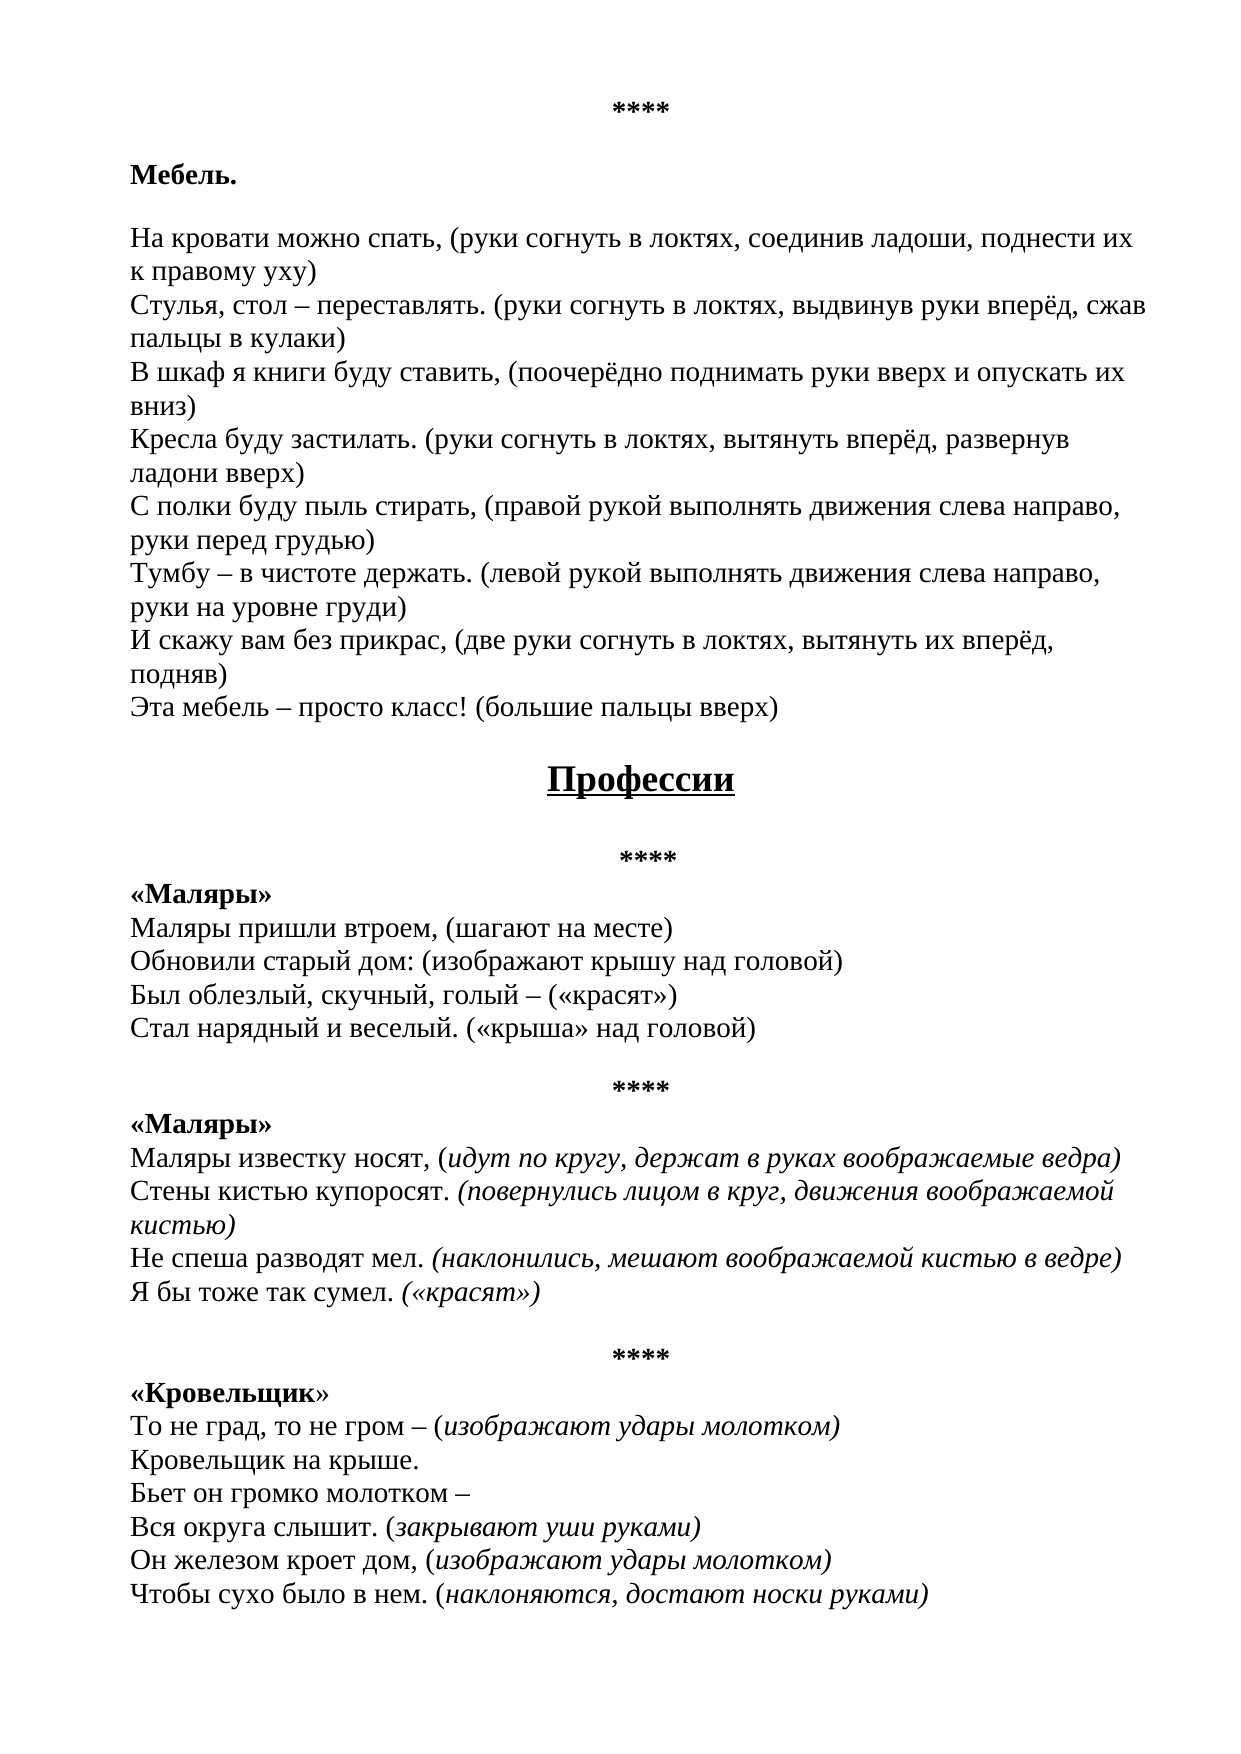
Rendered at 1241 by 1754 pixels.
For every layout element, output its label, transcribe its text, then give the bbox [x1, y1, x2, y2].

text **** [130, 843, 1152, 876]
text Стулья, стол – переставлять. (руки согнуть в локтях, выдвинув руки вперёд, сжав пальцы в кулаки) [130, 287, 1152, 354]
text Кресла буду застилать. (руки согнуть в локтях, вытянуть вперёд, развернув ладони вверх) [130, 421, 1152, 488]
text На кровати можно спать, (руки согнуть в локтях, соединив ладоши, поднести их к правому уху) [130, 220, 1152, 287]
text Мебель. [130, 157, 1152, 191]
text Маляры пришли втроем, (шагают на месте) [130, 910, 1152, 943]
text Обновили старый дом: (изображают крышу над головой) [130, 943, 1152, 977]
text Чтобы сухо было в нем. (наклоняются, достают носки руками) [130, 1576, 1152, 1609]
text И скажу вам без прикрас, (две руки согнуть в локтях, вытянуть их вперёд, подняв) [130, 622, 1152, 689]
text Я бы тоже так сумел. («красят») [130, 1274, 1152, 1308]
text Маляры известку носят, (идут по кругу, держат в руках воображаемые ведра) [130, 1140, 1152, 1173]
text С полки буду пыль стирать, (правой рукой выполнять движения слева направо, руки перед грудью) [130, 488, 1152, 555]
text «Кровельщик» [130, 1375, 1152, 1408]
text Стал нарядный и веселый. («крыша» над головой) [130, 1011, 1152, 1073]
text **** [130, 1341, 1152, 1375]
text В шкаф я книги буду ставить, (поочерёдно поднимать руки вверх и опускать их вниз) [130, 354, 1152, 421]
text Кровельщик на крыше. [130, 1442, 1152, 1475]
text То не град, то не гром – (изображают удары молотком) [130, 1408, 1152, 1442]
text **** [130, 94, 1152, 128]
text «Маляры» [130, 876, 1152, 910]
text «Маляры» [130, 1106, 1152, 1140]
text Профессии [130, 757, 1152, 800]
text **** [130, 1073, 1152, 1106]
text Был облезлый, скучный, голый – («красят») [130, 977, 1152, 1011]
text Эта мебель – просто класс! (большие пальцы вверх) [130, 689, 1152, 723]
text Бьет он громко молотком – [130, 1475, 1152, 1509]
text Стены кистью купоросят. (повернулись лицом в круг, движения воображаемой кистью) [130, 1173, 1152, 1241]
text Вся округа слышит. (закрывают уши руками) [130, 1509, 1152, 1542]
text Не спеша разводят мел. (наклонились, мешают воображаемой кистью в ведре) [130, 1241, 1152, 1274]
text Он железом кроет дом, (изображают удары молотком) [130, 1542, 1152, 1576]
text Тумбу – в чистоте держать. (левой рукой выполнять движения слева направо, руки на уровне груди) [130, 555, 1152, 622]
